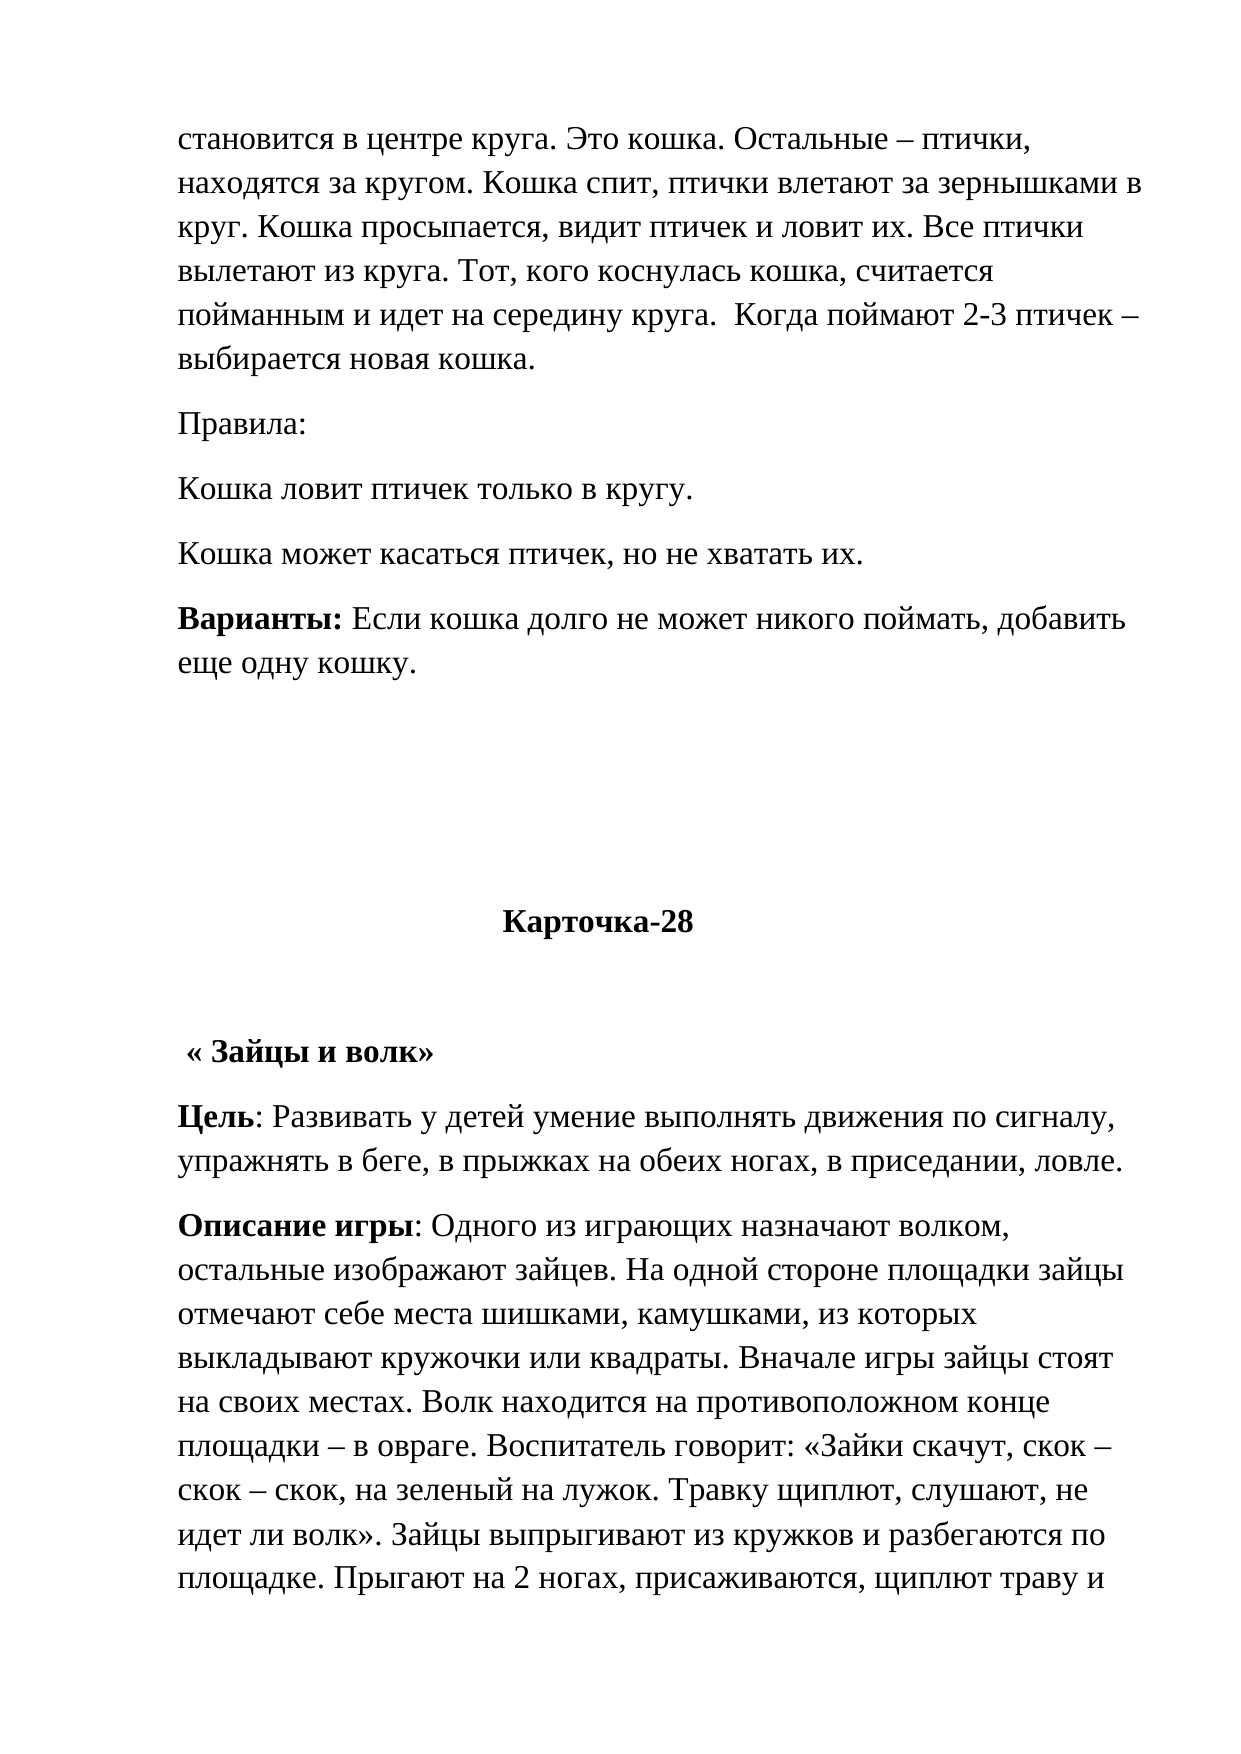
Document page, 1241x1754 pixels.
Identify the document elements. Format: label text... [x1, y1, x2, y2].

text Кошка может касаться птичек, но не хватать их. [177, 533, 1152, 571]
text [177, 1205, 1152, 1596]
text « Зайцы и волк» [177, 1031, 1152, 1070]
text Карточка-28 [177, 902, 1152, 940]
text Правила: [177, 403, 1152, 442]
text Варианты: Если кошка долго не может никого поймать, добавить еще одну кошку. [177, 598, 1152, 680]
text Кошка ловит птичек только в кругу. [177, 468, 1152, 507]
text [177, 118, 1152, 377]
text Цель: Развивать у детей умение выполнять движения по сигналу, упражнять в беге, в прыжках на обеих ногах, в приседании, ловле. [177, 1096, 1152, 1179]
